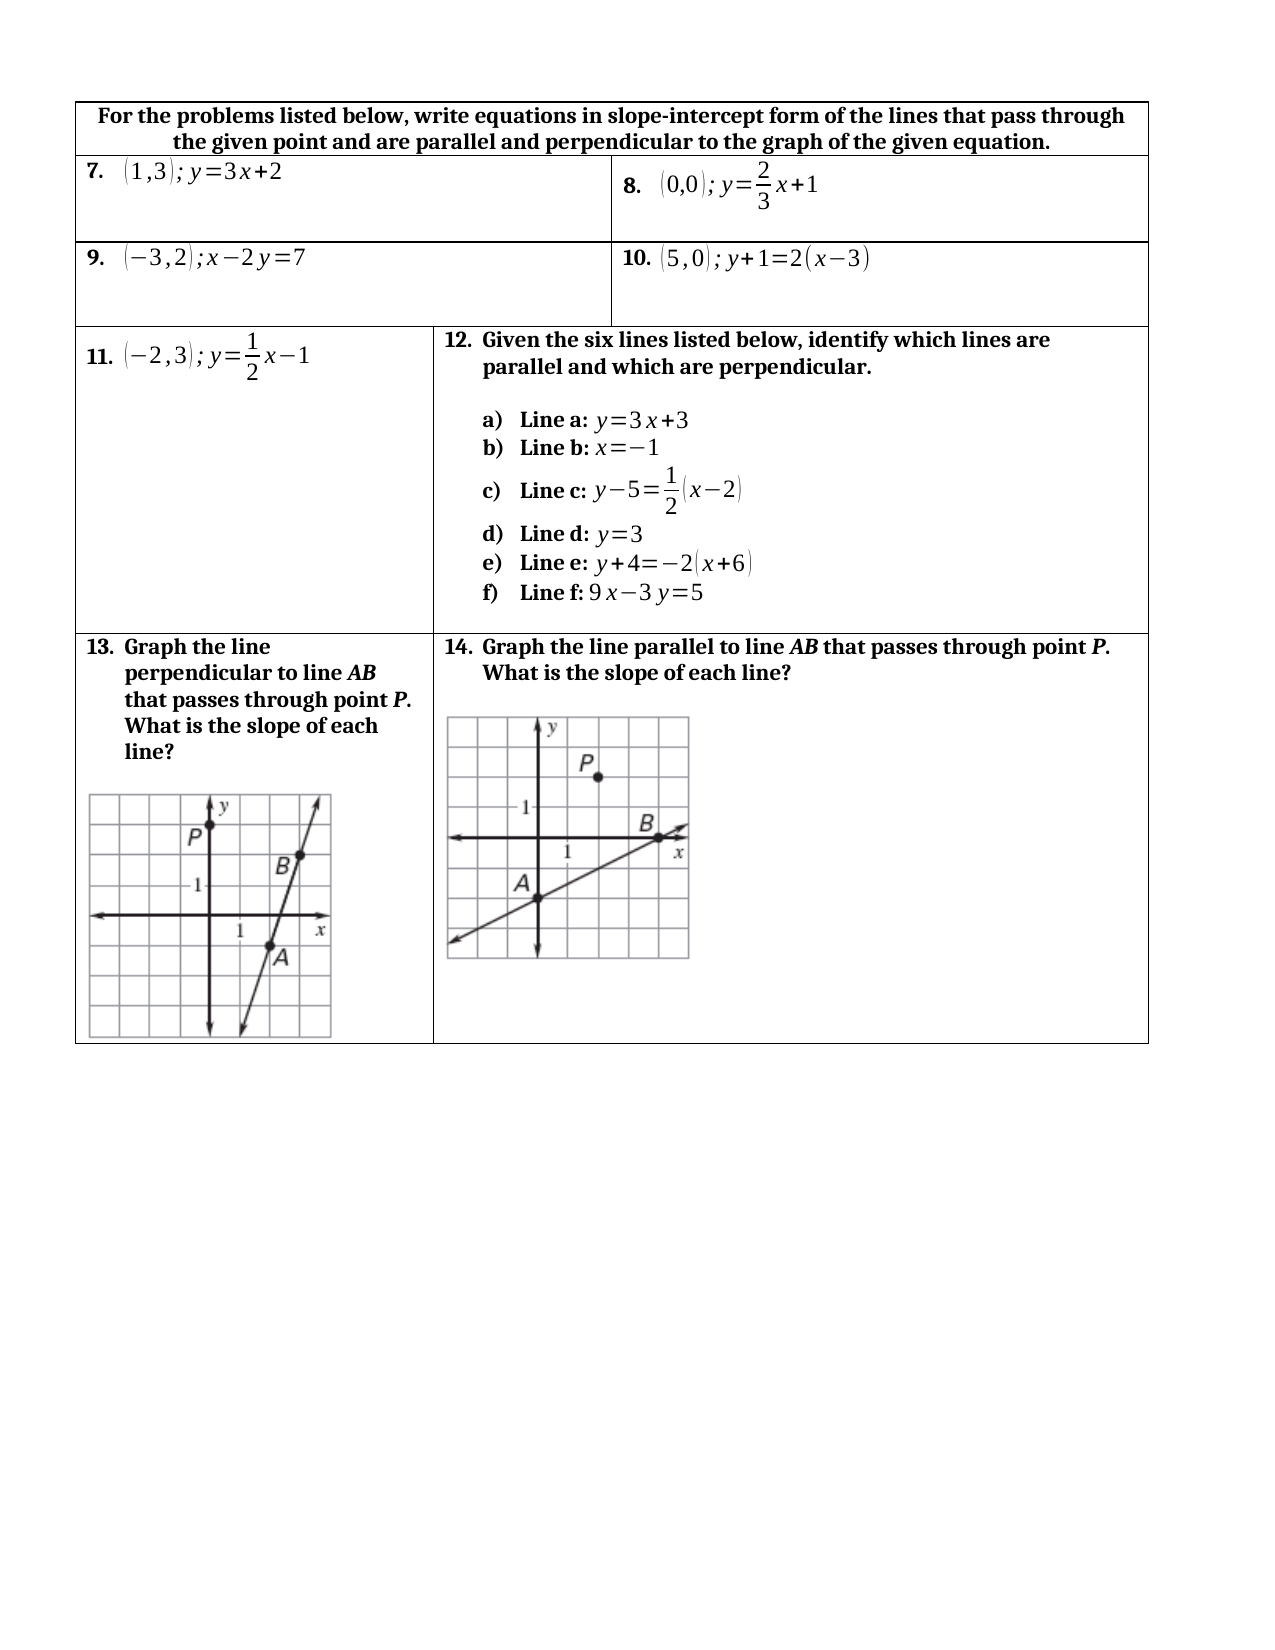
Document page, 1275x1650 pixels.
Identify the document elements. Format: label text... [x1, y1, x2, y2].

table_cell [76, 327, 433, 633]
table_cell Graph the line parallel to line AB that passes through point P. What is the slope of each line? [434, 634, 1148, 1043]
table_cell Graph the line perpendicular to line AB that passes through point P. What is the slope of each line? [76, 634, 433, 1043]
table_cell [76, 156, 611, 241]
table_cell [612, 243, 1148, 326]
table_cell [76, 243, 611, 326]
table_cell [612, 156, 1148, 241]
table_header For the problems listed below, write equations in slope-intercept form of the lines that pass through the given point and are parallel and perpendicular to the graph of the given equation. [76, 103, 1148, 155]
picture [86, 791, 335, 1043]
table_cell Given the six lines listed below, identify which lines are parallel and which are perpendicular. Line a: Line b: Line c: Line d: Line e: Line f: [434, 327, 1148, 633]
picture [444, 712, 696, 964]
